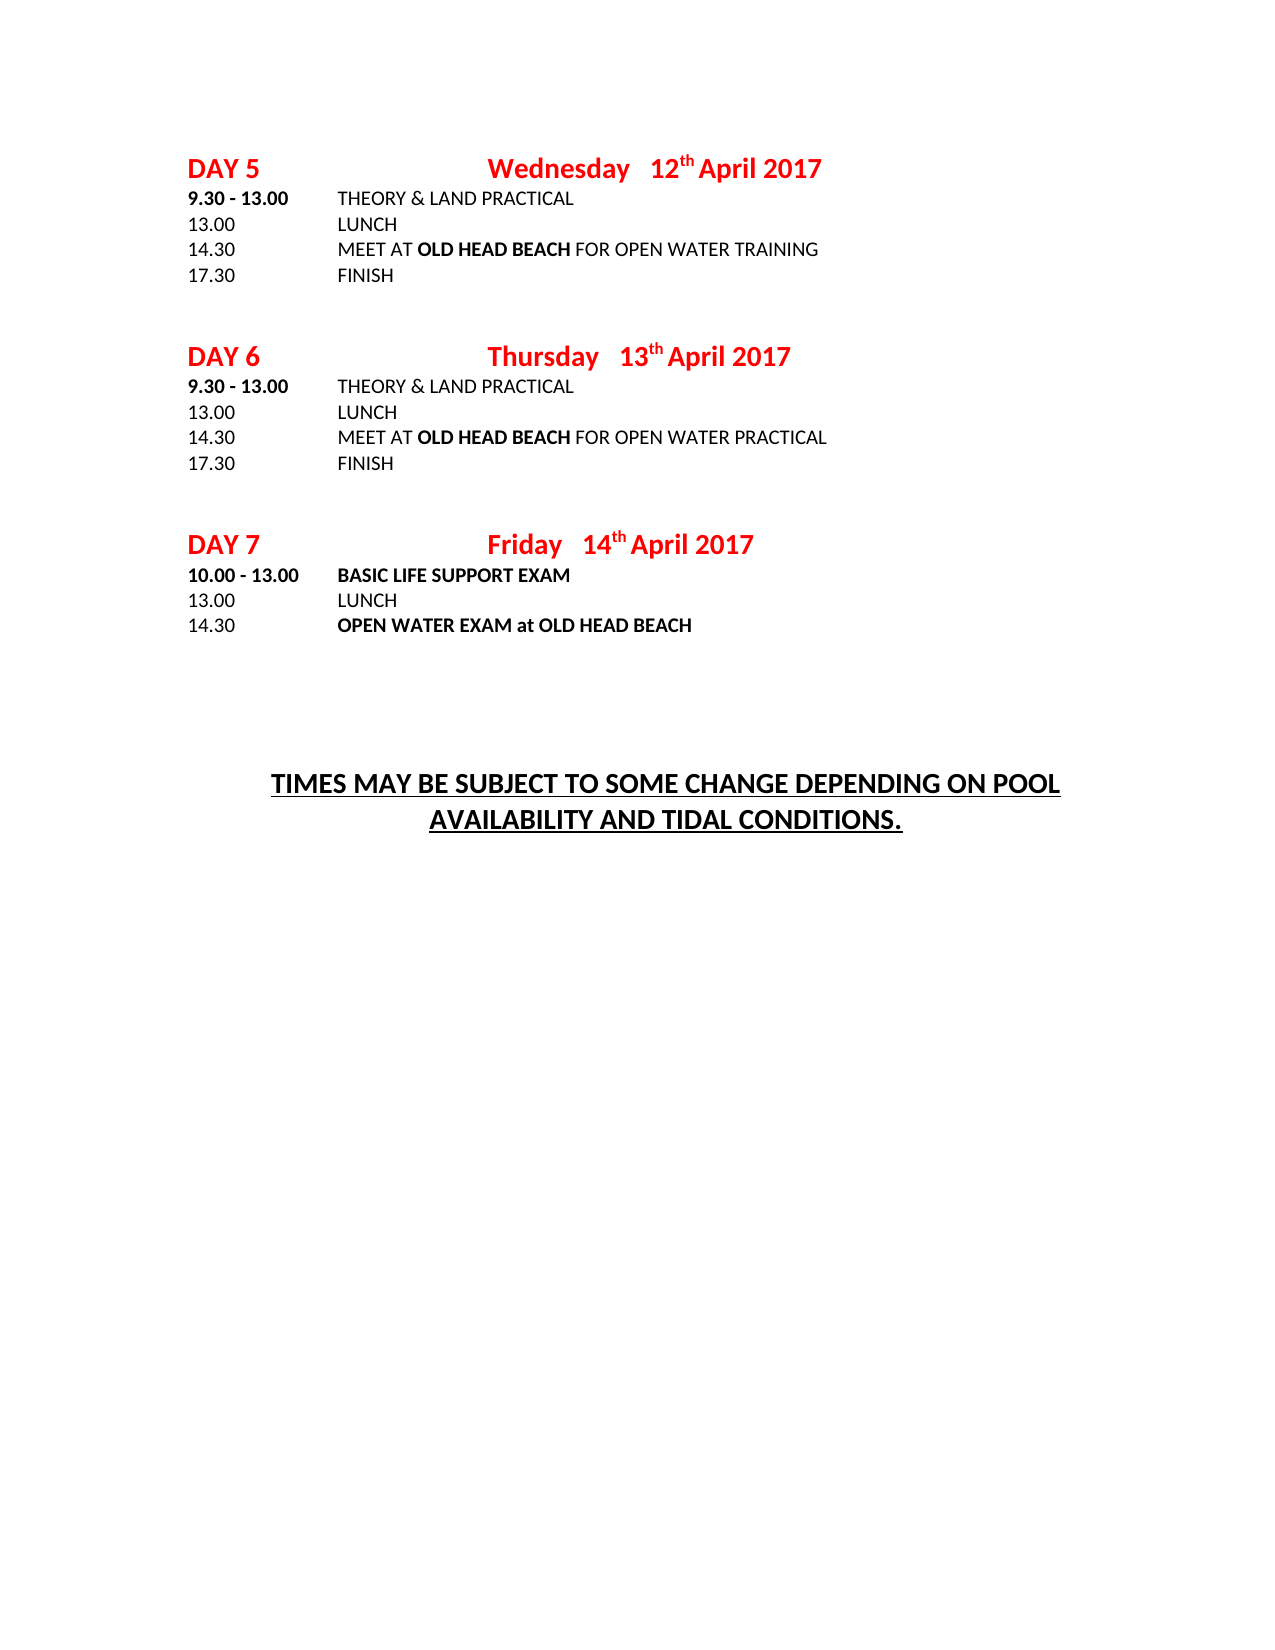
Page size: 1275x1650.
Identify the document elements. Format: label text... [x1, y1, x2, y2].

text TIMES MAY BE SUBJECT TO SOME CHANGE DEPENDING ON POOL AVAILABILITY AND TIDAL CONDITIONS. [187, 765, 1144, 836]
text 9.30 - 13.00 THEORY & LAND PRACTICAL [187, 186, 1144, 211]
text 10.00 - 13.00 BASIC LIFE SUPPORT EXAM [187, 562, 1144, 587]
text 13.00 LUNCH [187, 399, 1144, 424]
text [187, 236, 1144, 262]
text 14.30 MEET AT OLD HEAD BEACH FOR OPEN WATER PRACTICAL [187, 424, 1144, 450]
text 13.00 LUNCH [187, 587, 1144, 613]
text DAY 5 Wednesday 12th April 2017 [187, 150, 1144, 186]
text 9.30 - 13.00 THEORY & LAND PRACTICAL [187, 374, 1144, 399]
text DAY 6 Thursday 13th April 2017 [187, 338, 1144, 374]
text 17.30 FINISH [187, 450, 1144, 475]
text 17.30 FINISH [187, 262, 1144, 287]
text 14.30 OPEN WATER EXAM at OLD HEAD BEACH [187, 613, 1144, 638]
text DAY 7 Friday 14th April 2017 [187, 526, 1144, 562]
text 13.00 LUNCH [187, 211, 1144, 236]
